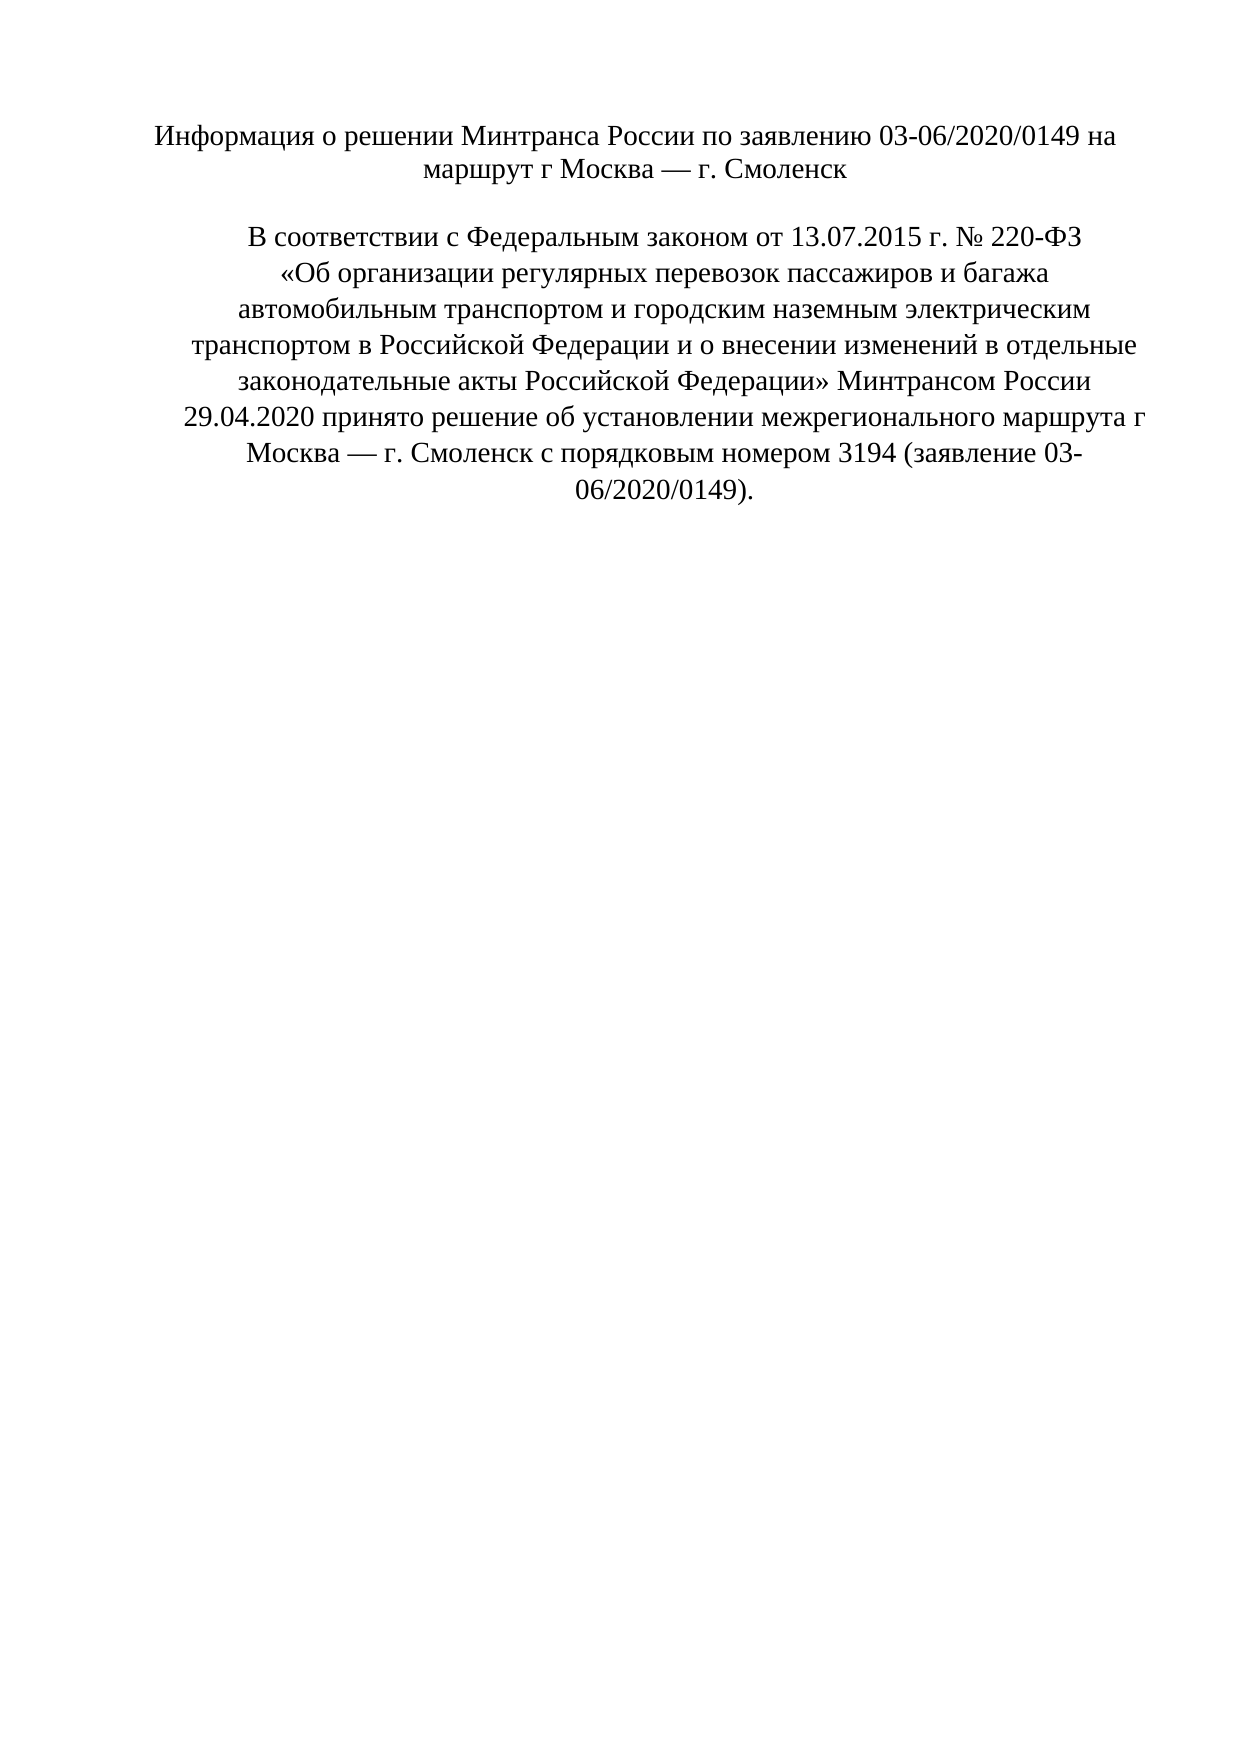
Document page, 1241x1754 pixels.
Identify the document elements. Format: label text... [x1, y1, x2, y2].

text Информация о решении Минтранса России по заявлению 03-06/2020/0149 на маршрут г Москва — г. Смоленск [118, 118, 1152, 185]
text В соответствии с Федеральным законом от 13.07.2015 г. № 220-ФЗ «Об организации регулярных перевозок пассажиров и багажа автомобильным транспортом и городским наземным электрическим транспортом в Российской Федерации и о внесении изменений в отдельные законодательные акты Российской Федерации» Минтрансом России 29.04.2020 принято решение об установлении межрегионального маршрута г Москва — г. Смоленск с порядковым номером 3194 (заявление 03-06/2020/0149). [177, 219, 1152, 505]
